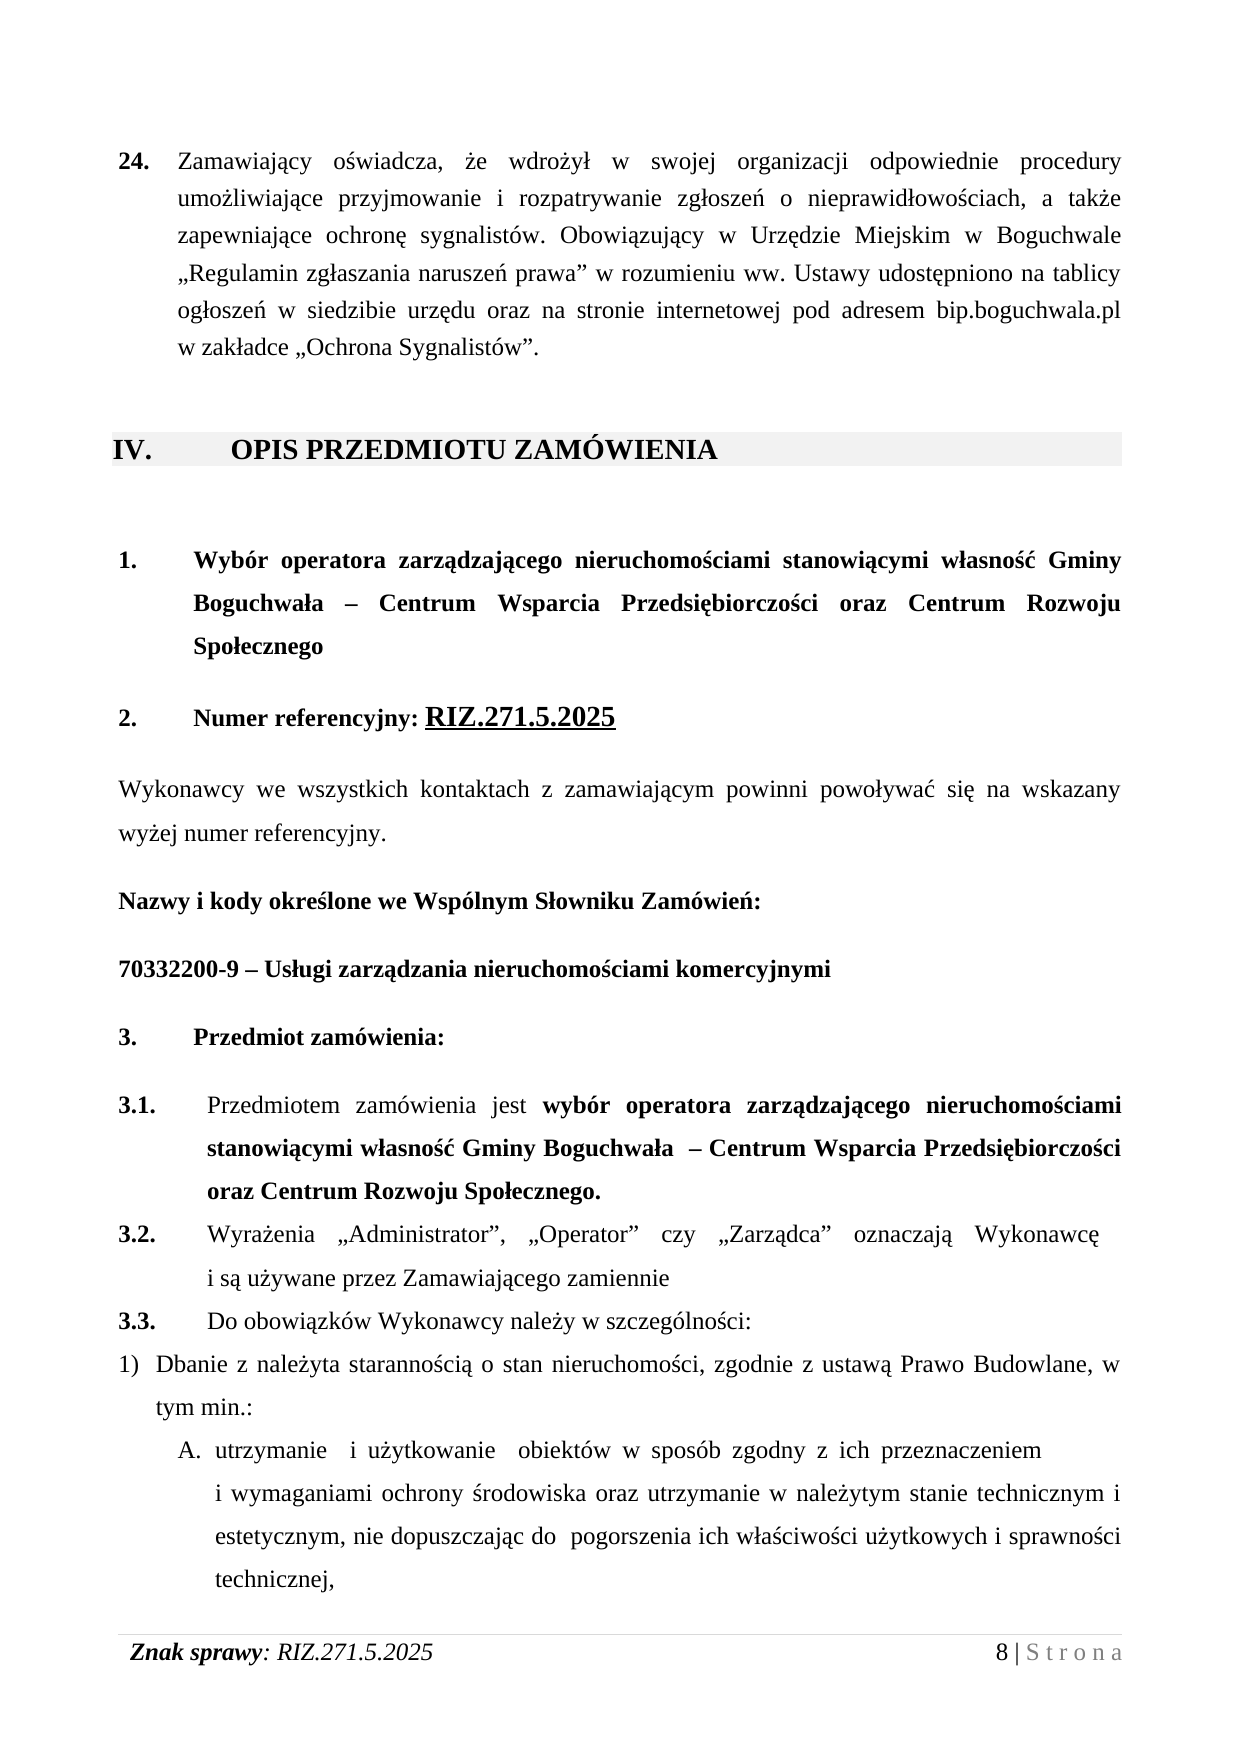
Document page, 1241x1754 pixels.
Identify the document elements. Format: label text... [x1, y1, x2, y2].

list Przedmiot zamówienia: [118, 1022, 1122, 1051]
list Zamawiający oświadcza, że wdrożył w swojej organizacji odpowiednie procedury umożliwiające przyjmowanie i rozpatrywanie zgłoszeń o nieprawidłowościach, a także zapewniające ochronę sygnalistów. Obowiązujący w Urzędzie Miejskim w Boguchwale „Regulamin zgłaszania naruszeń prawa” w rozumieniu ww. Ustawy udostępniono na tablicy ogłoszeń w siedzibie urzędu oraz na stronie internetowej pod adresem bip.boguchwala.pl w zakładce „Ochrona Sygnalistów”. [118, 146, 1122, 361]
text 70332200-9 – Usługi zarządzania nieruchomościami komercyjnymi [118, 954, 1122, 983]
list Przedmiotem zamówienia jest wybór operatora zarządzającego nieruchomościami stanowiącymi własność Gminy Boguchwała – Centrum Wsparcia Przedsiębiorczości oraz Centrum Rozwoju Społecznego. [118, 1090, 1122, 1205]
list utrzymanie i użytkowanie obiektów w sposób zgodny z ich przeznaczeniem i wymaganiami ochrony środowiska oraz utrzymanie w należytym stanie technicznym i estetycznym, nie dopuszczając do pogorszenia ich właściwości użytkowych i sprawności technicznej, [177, 1435, 1122, 1593]
text Nazwy i kody określone we Wspólnym Słowniku Zamówień: [118, 886, 1122, 914]
list Wybór operatora zarządzającego nieruchomościami stanowiącymi własność Gminy Boguchwała – Centrum Wsparcia Przedsiębiorczości oraz Centrum Rozwoju Społecznego [118, 545, 1122, 660]
list Do obowiązków Wykonawcy należy w szczególności: [118, 1306, 1122, 1334]
list Dbanie z należyta starannością o stan nieruchomości, zgodnie z ustawą Prawo Budowlane, w tym min.: [118, 1349, 1122, 1421]
list Wyrażenia „Administrator”, „Operator” czy „Zarządca” oznaczają Wykonawcę i są używane przez Zamawiającego zamiennie [118, 1219, 1122, 1291]
text Wykonawcy we wszystkich kontaktach z zamawiającym powinni powoływać się na wskazany wyżej numer referencyjny. [118, 774, 1122, 846]
list Numer referencyjny: RIZ.271.5.2025 [118, 699, 1122, 733]
subtitle OPIS PRZEDMIOTU ZAMÓWIENIA [112, 432, 1122, 466]
